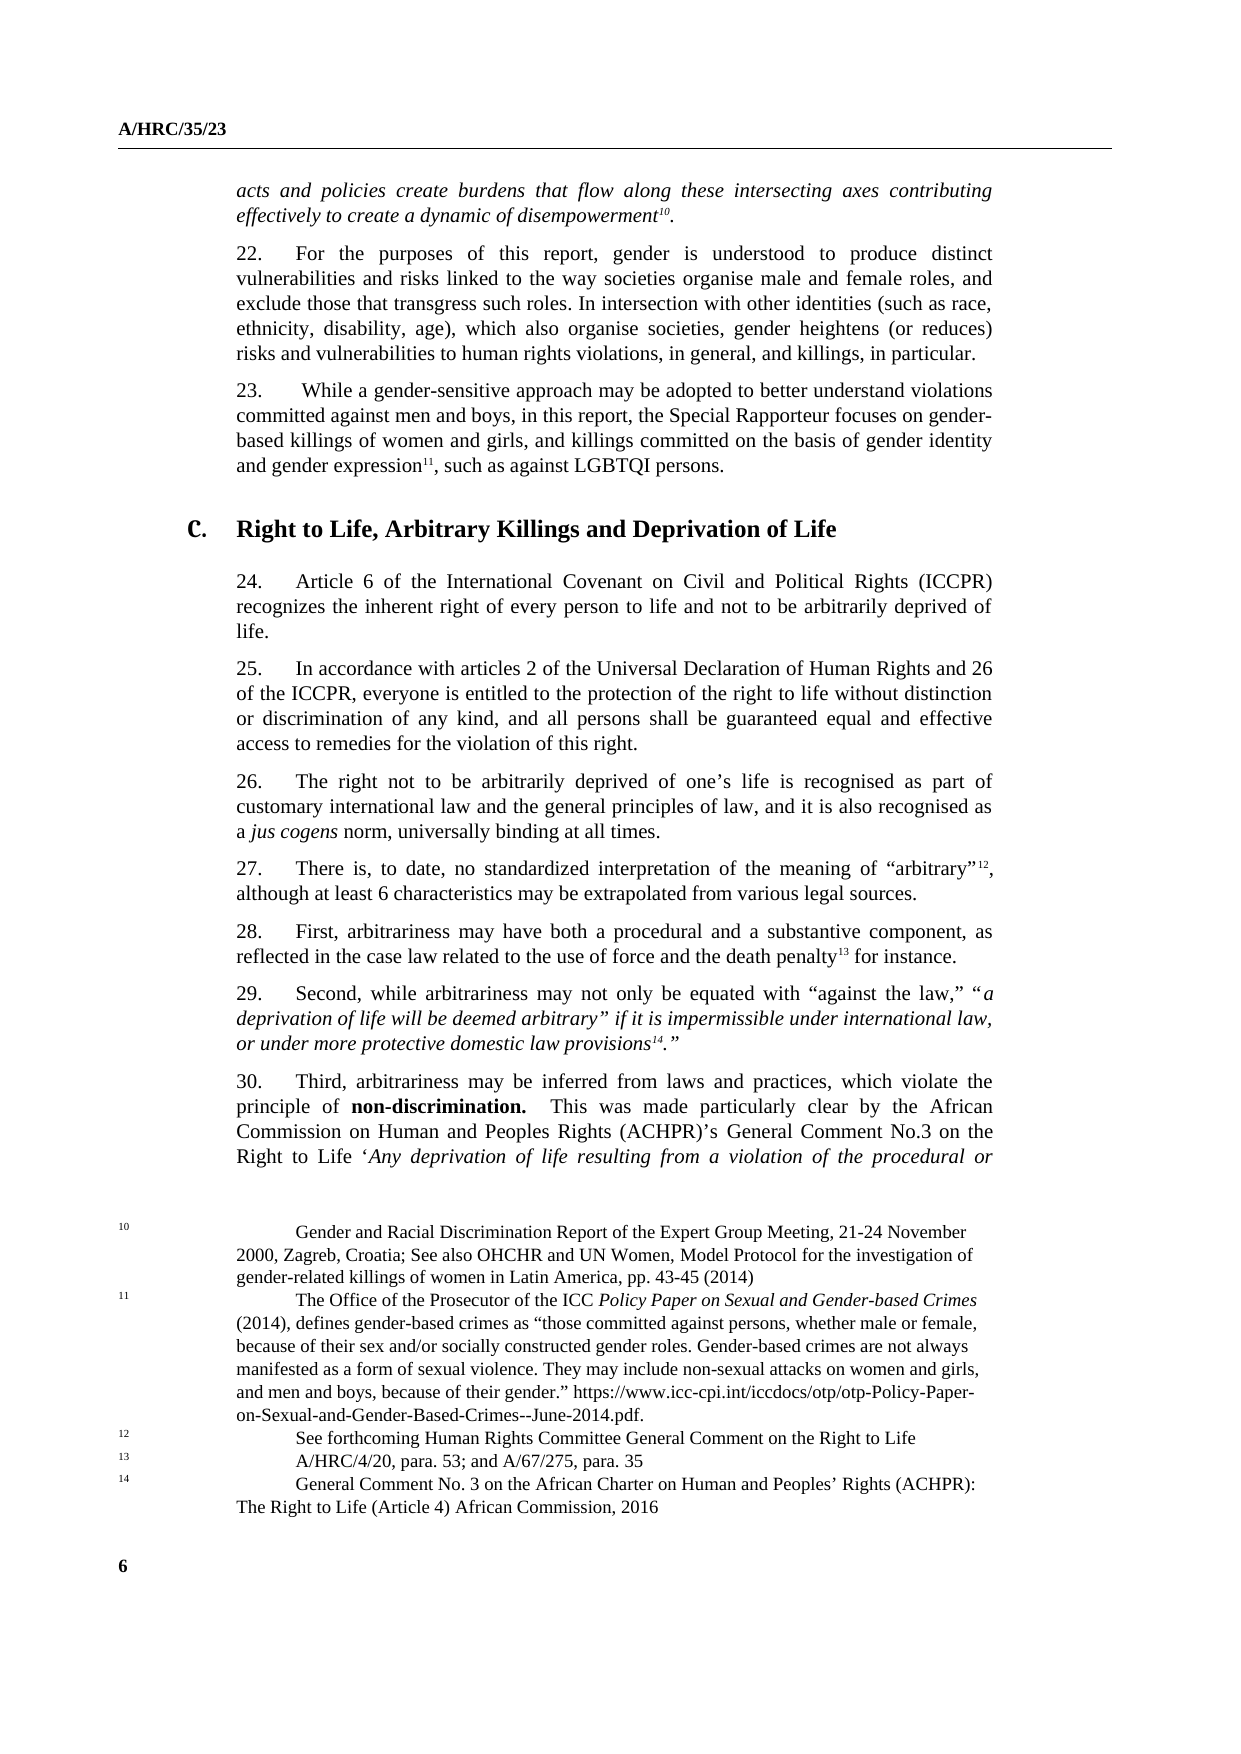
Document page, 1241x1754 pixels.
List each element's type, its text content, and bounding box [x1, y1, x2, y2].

text C. Right to Life, Arbitrary Killings and Deprivation of Life [118, 515, 994, 543]
text 28. First, arbitrariness may have both a procedural and a substantive component, as reflected in the case law related to the use of force and the death penalty for instance. [236, 918, 994, 968]
text 29. Second, while arbitrariness may not only be equated with “against the law,” “a deprivation of life will be deemed arbitrary” if it is impermissible under international law, or under more protective domestic law provisions.” [236, 980, 994, 1055]
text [236, 177, 994, 227]
text 24. Article 6 of the International Covenant on Civil and Political Rights (ICCPR) recognizes the inherent right of every person to life and not to be arbitrarily deprived of life. [236, 568, 994, 643]
text 30. Third, arbitrariness may be inferred from laws and practices, which violate the principle of non-discrimination. This was made particularly clear by the African Commission on Human and Peoples Rights (ACHPR)’s General Comment No.3 on the Right to Life ‘Any deprivation of life resulting from a violation of the procedural or substantive safeguards in the African Charter, including on the basis of discriminatory grounds or practices, is arbitrary and as a result unlawful’ (paragraph 12). [236, 1068, 994, 1168]
text 26. The right not to be arbitrarily deprived of one’s life is recognised as part of customary international law and the general principles of law, and it is also recognised as a jus cogens norm, universally binding at all times. [236, 768, 994, 843]
text 23. While a gender-sensitive approach may be adopted to better understand violations committed against men and boys, in this report, the Special Rapporteur focuses on gender-based killings of women and girls, and killings committed on the basis of gender identity and gender expression, such as against LGBTQI persons. [236, 377, 994, 477]
text 22. For the purposes of this report, gender is understood to produce distinct vulnerabilities and risks linked to the way societies organise male and female roles, and exclude those that transgress such roles. In intersection with other identities (such as race, ethnicity, disability, age), which also organise societies, gender heightens (or reduces) risks and vulnerabilities to human rights violations, in general, and killings, in particular. [236, 240, 994, 365]
text 27. There is, to date, no standardized interpretation of the meaning of “arbitrary”, although at least 6 characteristics may be extrapolated from various legal sources. [236, 855, 994, 905]
text 25. In accordance with articles 2 of the Universal Declaration of Human Rights and 26 of the ICCPR, everyone is entitled to the protection of the right to life without distinction or discrimination of any kind, and all persons shall be guaranteed equal and effective access to remedies for the violation of this right. [236, 655, 994, 755]
